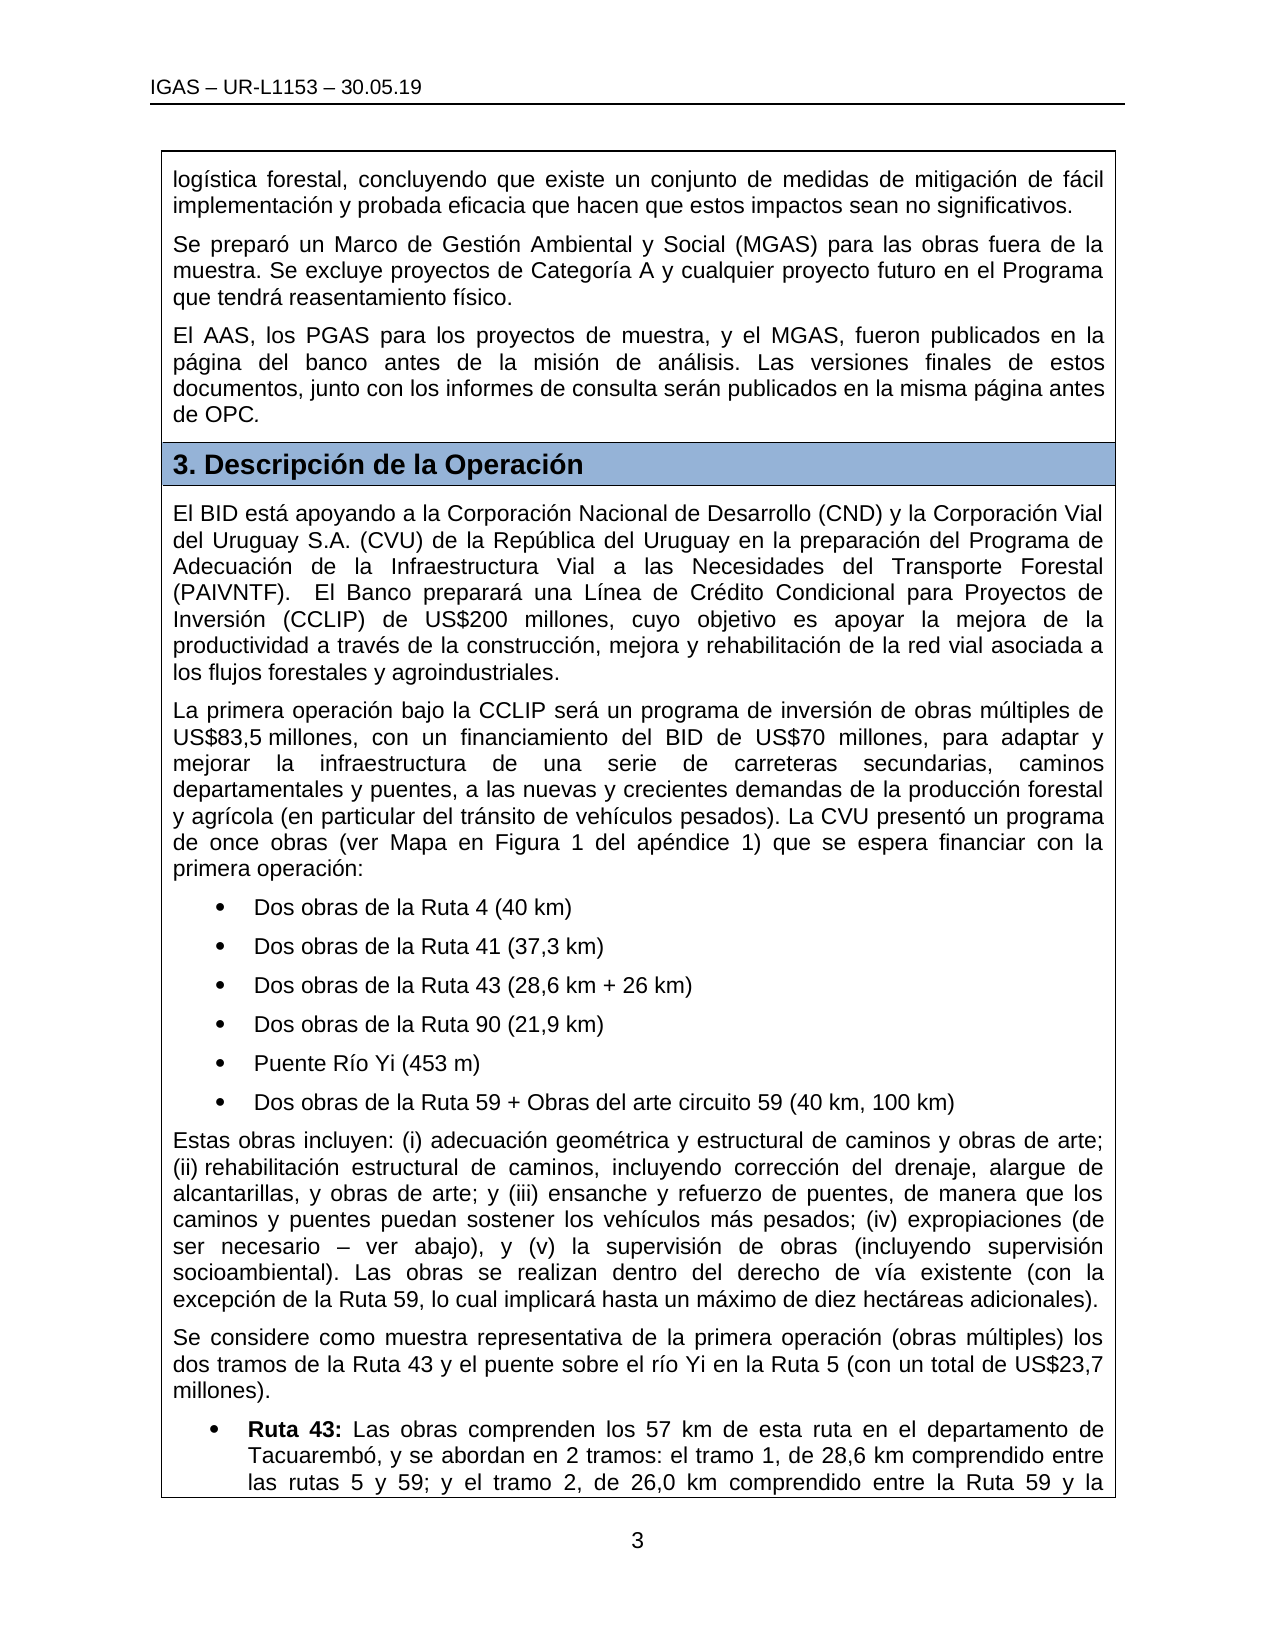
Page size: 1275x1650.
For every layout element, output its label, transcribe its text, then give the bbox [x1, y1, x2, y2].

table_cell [162, 486, 1115, 1497]
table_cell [162, 152, 1115, 442]
table_cell 3. Descripción de la Operación [162, 443, 1115, 485]
